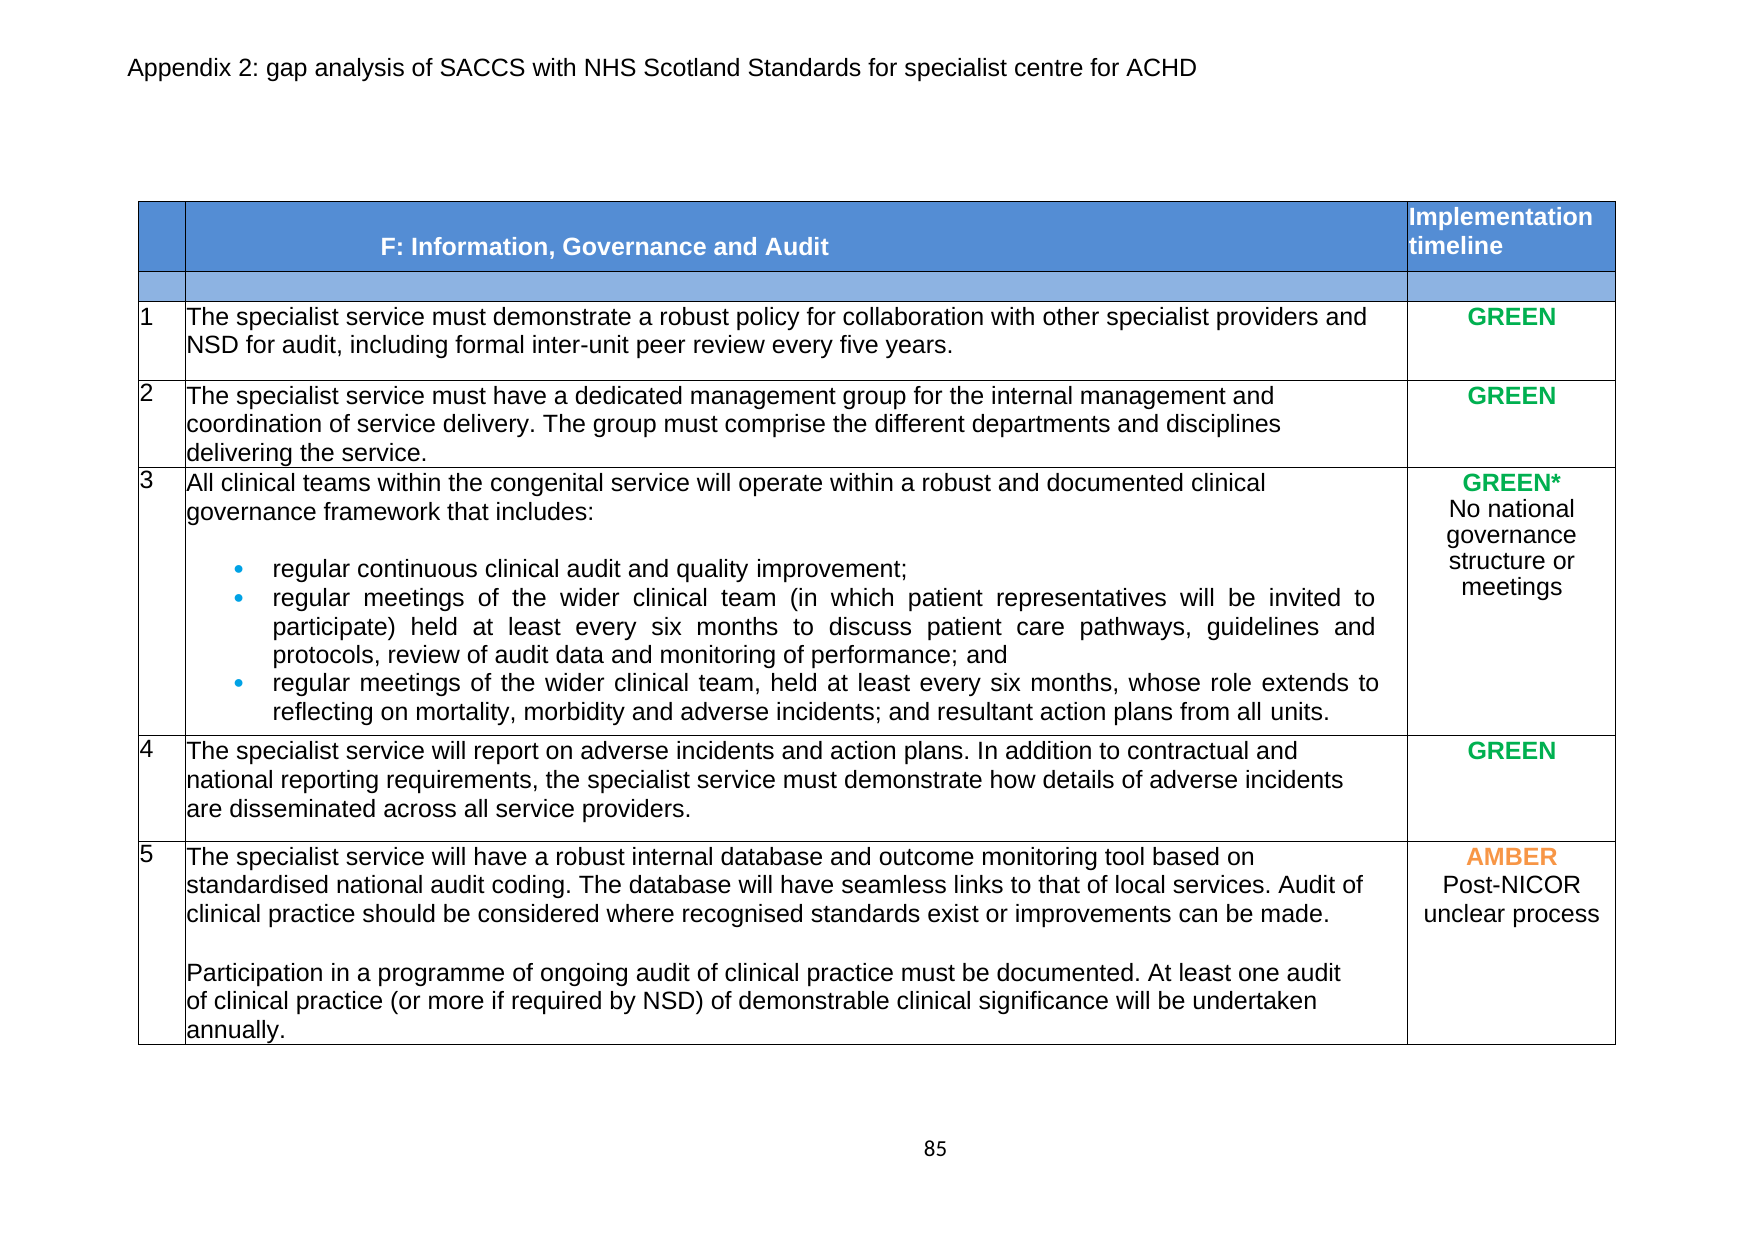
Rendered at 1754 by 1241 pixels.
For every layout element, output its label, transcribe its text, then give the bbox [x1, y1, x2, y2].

table_cell The specialist service will report on adverse incidents and action plans. In addition to contractual and national reporting requirements, the specialist service must demonstrate how details of adverse incidents are disseminated across all service providers. [186, 736, 1407, 841]
table_cell 4 [139, 736, 185, 841]
table_cell [139, 272, 185, 301]
table_cell [186, 272, 1407, 301]
table_header F: Information, Governance and Audit [186, 202, 1407, 271]
table_cell All clinical teams within the congenital service will operate within a robust and documented clinical governance framework that includes: regular continuous clinical audit and quality improvement; regular meetings of the wider clinical team (in which patient representatives will be invited to participate) held at least every six months to discuss patient care pathways, guidelines and protocols, review of audit data and monitoring of performance; and regular meetings of the wider clinical team, held at least every six months, whose role extends to reflecting on mortality, morbidity and adverse incidents; and resultant action plans from all units. [186, 468, 1407, 735]
table_header Implementation timeline [1408, 202, 1615, 271]
table_cell [1408, 272, 1615, 301]
table_cell 1 [139, 302, 185, 380]
table_cell 3 [139, 468, 185, 735]
table_header [139, 202, 185, 271]
table_cell 5 [139, 842, 185, 1044]
table_cell GREEN [1408, 736, 1615, 841]
table_cell The specialist service will have a robust internal database and outcome monitoring tool based on standardised national audit coding. The database will have seamless links to that of local services. Audit of clinical practice should be considered where recognised standards exist or improvements can be made. Participation in a programme of ongoing audit of clinical practice must be documented. At least one audit of clinical practice (or more if required by NSD) of demonstrable clinical significance will be undertaken annually. [186, 842, 1407, 1044]
table_cell GREEN [1408, 381, 1615, 467]
table_cell 2 [139, 381, 185, 467]
table_cell GREEN* No national governance structure or meetings [1408, 468, 1615, 735]
table_cell AMBER Post-NICOR unclear process [1408, 842, 1615, 1044]
table_cell The specialist service must demonstrate a robust policy for collaboration with other specialist providers and NSD for audit, including formal inter-unit peer review every five years. [186, 302, 1407, 380]
table_cell The specialist service must have a dedicated management group for the internal management and coordination of service delivery. The group must comprise the different departments and disciplines delivering the service. [186, 381, 1407, 467]
table_cell GREEN [1408, 302, 1615, 380]
